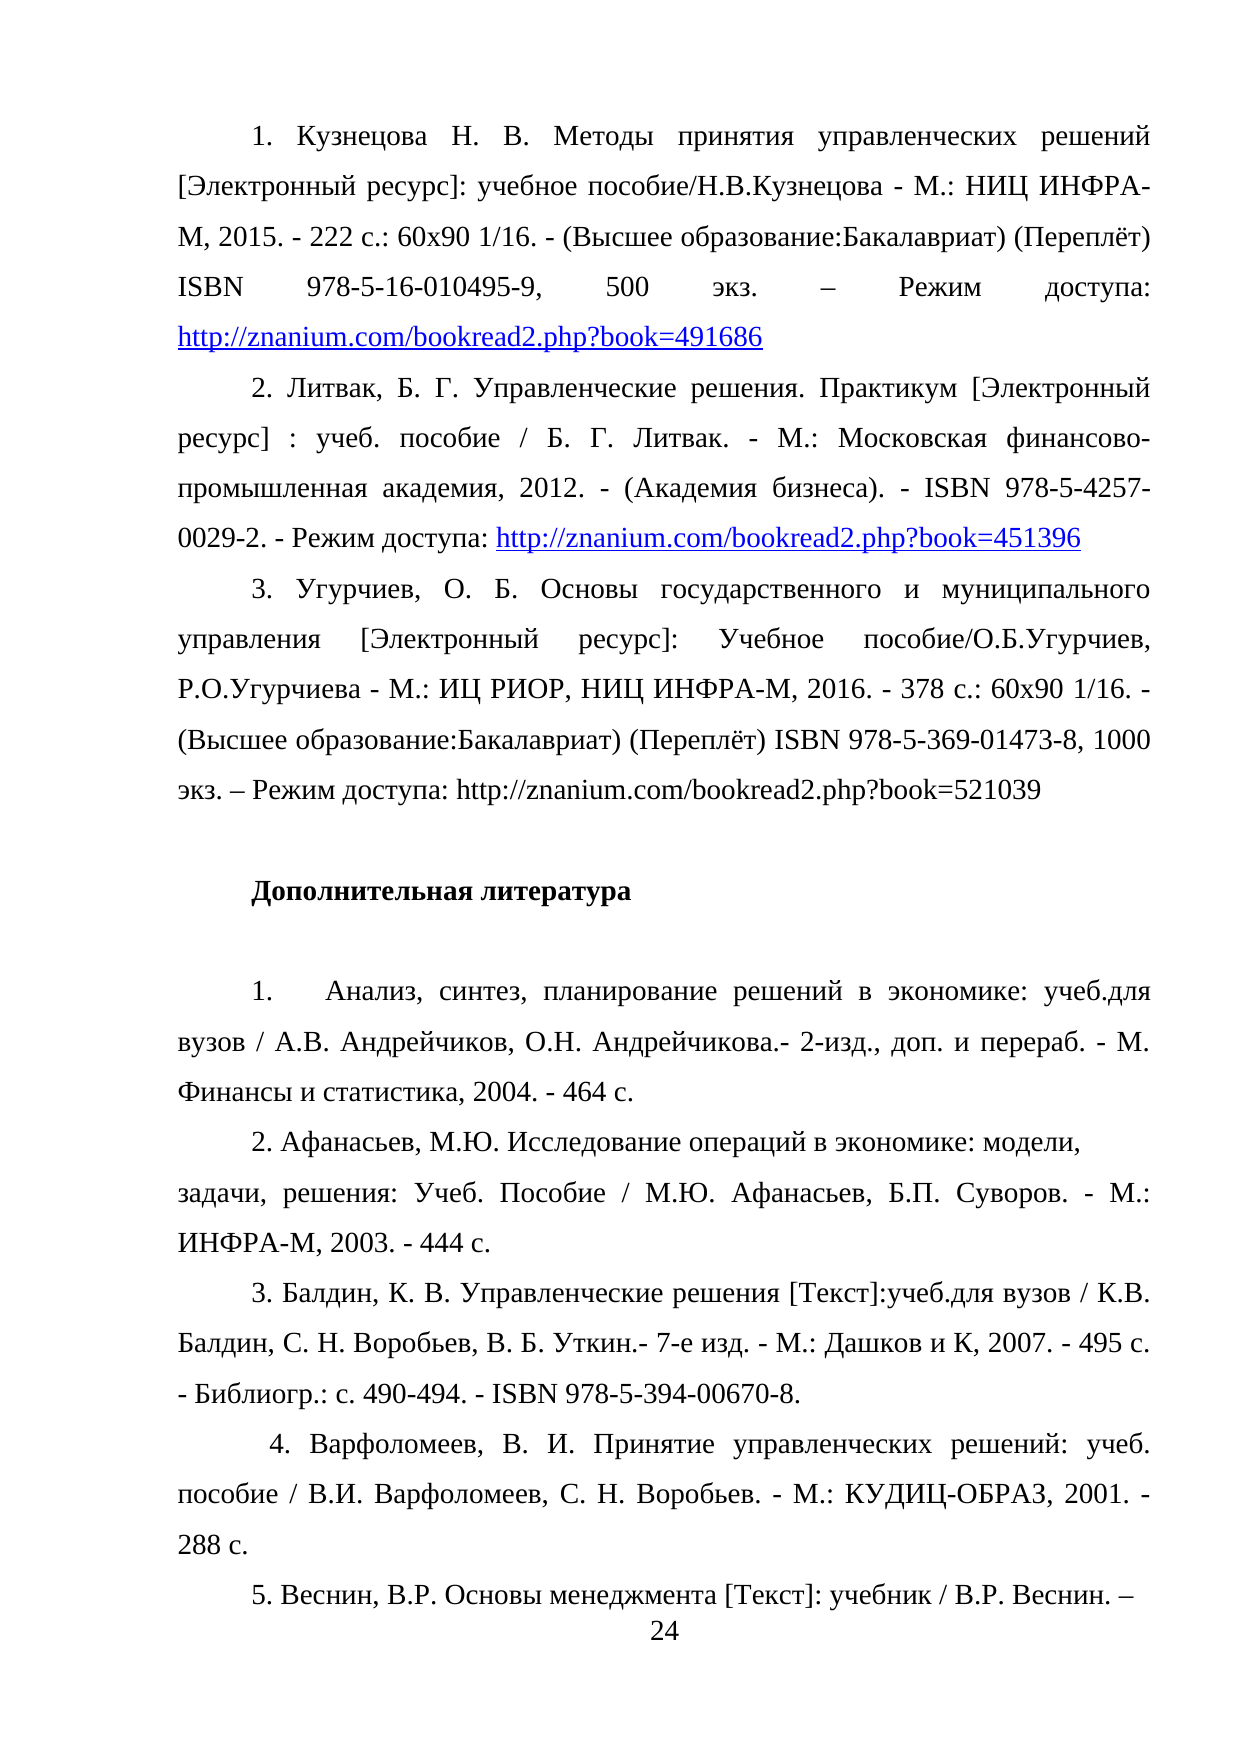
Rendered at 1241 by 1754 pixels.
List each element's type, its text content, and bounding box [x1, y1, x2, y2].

text задачи, решения: Учеб. Пособие / М.Ю. Афанасьев, Б.П. Суворов. - М.: ИНФРА-М, 2003. - 444 с. [177, 1175, 1152, 1258]
text 2. Афанасьев, М.Ю. Исследование операций в экономике: модели, [177, 1124, 1152, 1158]
text 5. Веснин, В.Р. Основы менеджмента [Текст]: учебник / В.Р. Веснин. – [177, 1577, 1152, 1611]
text Дополнительная литература [177, 873, 1152, 906]
text 3. Балдин, К. В. Управленческие решения [Текст]:учеб.для вузов / К.В. Балдин, С. Н. Воробьев, В. Б. Уткин.- 7-е изд. - М.: Дашков и К, 2007. - 495 с. - Библиогр.: с. 490-494. - ISBN 978-5-394-00670-8. [177, 1275, 1152, 1409]
text 3. Угурчиев, О. Б. Основы государственного и муниципального управления [Электронный ресурс]: Учебное пособие/О.Б.Угурчиев, Р.О.Угурчиева - М.: ИЦ РИОР, НИЦ ИНФРА-М, 2016. - 378 с.: 60x90 1/16. - (Высшее образование:Бакалавриат) (Переплёт) ISBN 978-5-369-01473-8, 1000 экз. – Режим доступа: http://znanium.com/bookread2.php?book=521039 [177, 571, 1152, 806]
text 2. Литвак, Б. Г. Управленческие решения. Практикум [Электронный ресурс] : учеб. пособие / Б. Г. Литвак. - М.: Московская финансово-промышленная академия, 2012. - (Академия бизнеса). - ISBN 978-5-4257-0029-2. - Режим доступа: http://znanium.com/bookread2.php?book=451396 [177, 370, 1152, 554]
list Анализ, синтез, планирование решений в экономике: учеб.для вузов / А.В. Андрейчиков, О.Н. Андрейчикова.- 2-изд., доп. и перераб. - М. Финансы и статистика, 2004. - 464 с. [177, 973, 1152, 1108]
text 4. Варфоломеев, В. И. Принятие управленческих решений: учеб. пособие / В.И. Варфоломеев, С. Н. Воробьев. - М.: КУДИЦ-ОБРАЗ, 2001. - 288 с. [177, 1426, 1152, 1560]
text 1. Кузнецова Н. В. Методы принятия управленческих решений [Электронный ресурс]: учебное пособие/Н.В.Кузнецова - М.: НИЦ ИНФРА-М, 2015. - 222 с.: 60x90 1/16. - (Высшее образование:Бакалавриат) (Переплёт) ISBN 978-5-16-010495-9, 500 экз. – Режим доступа: http://znanium.com/bookread2.php?book=491686 [177, 118, 1152, 353]
